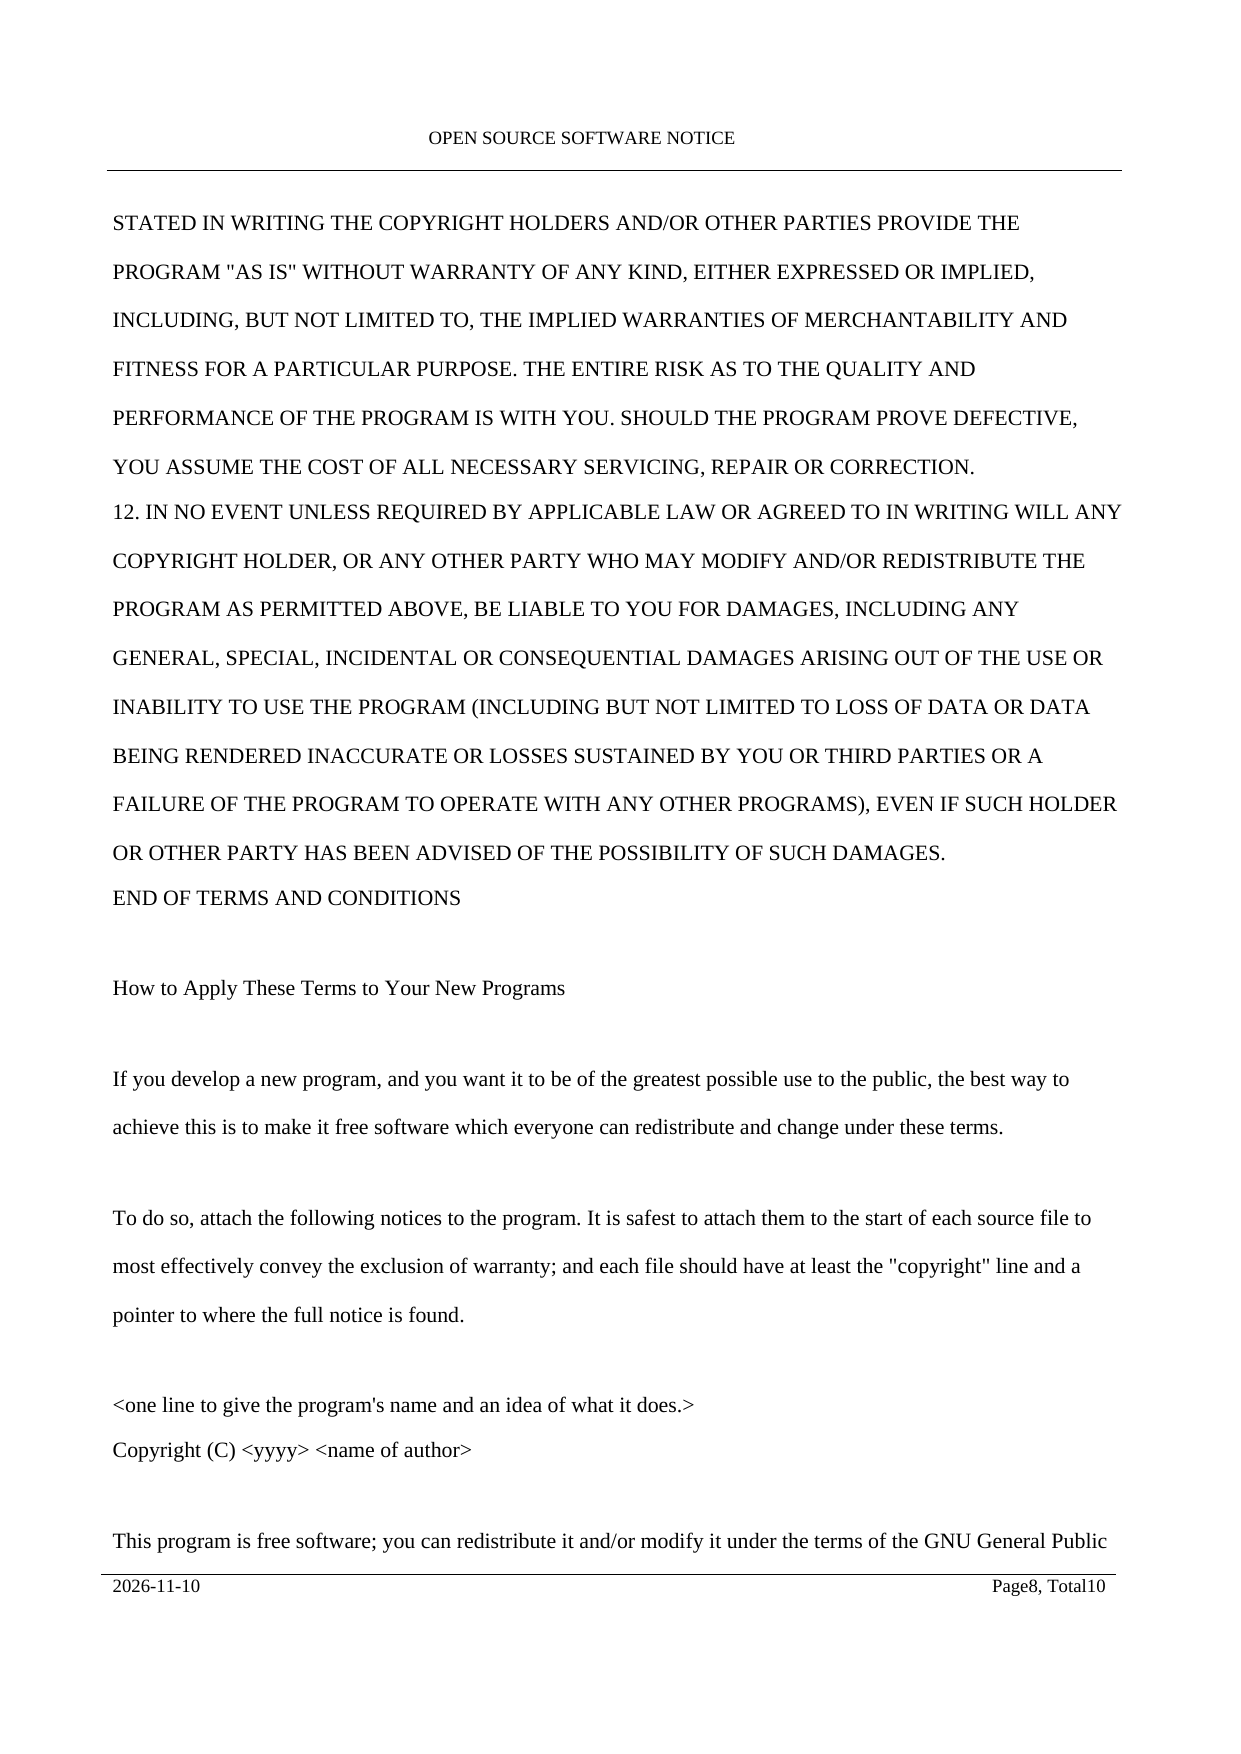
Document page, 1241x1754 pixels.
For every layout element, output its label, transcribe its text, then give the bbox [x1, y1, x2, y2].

text 12. IN NO EVENT UNLESS REQUIRED BY APPLICABLE LAW OR AGREED TO IN WRITING WILL ANY COPYRIGHT HOLDER, OR ANY OTHER PARTY WHO MAY MODIFY AND/OR REDISTRIBUTE THE PROGRAM AS PERMITTED ABOVE, BE LIABLE TO YOU FOR DAMAGES, INCLUDING ANY GENERAL, SPECIAL, INCIDENTAL OR CONSEQUENTIAL DAMAGES ARISING OUT OF THE USE OR INABILITY TO USE THE PROGRAM (INCLUDING BUT NOT LIMITED TO LOSS OF DATA OR DATA BEING RENDERED INACCURATE OR LOSSES SUSTAINED BY YOU OR THIRD PARTIES OR A FAILURE OF THE PROGRAM TO OPERATE WITH ANY OTHER PROGRAMS), EVEN IF SUCH HOLDER OR OTHER PARTY HAS BEEN ADVISED OF THE POSSIBILITY OF SUCH DAMAGES. [112, 495, 1128, 869]
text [112, 1524, 1128, 1556]
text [112, 206, 1128, 483]
text If you develop a new program, and you want it to be of the greatest possible use to the public, the best way to achieve this is to make it free software which everyone can redistribute and change under these terms. [112, 1062, 1128, 1143]
text <one line to give the program's name and an idea of what it does.> [112, 1389, 1128, 1421]
text END OF TERMS AND CONDITIONS [112, 882, 1128, 914]
text How to Apply These Terms to Your New Programs [112, 972, 1128, 1004]
text Copyright (C) <yyyy> <name of author> [112, 1434, 1128, 1466]
text To do so, attach the following notices to the program. It is safest to attach them to the start of each source file to most effectively convey the exclusion of warranty; and each file should have at least the "copyright" line and a pointer to where the full notice is found. [112, 1201, 1128, 1331]
